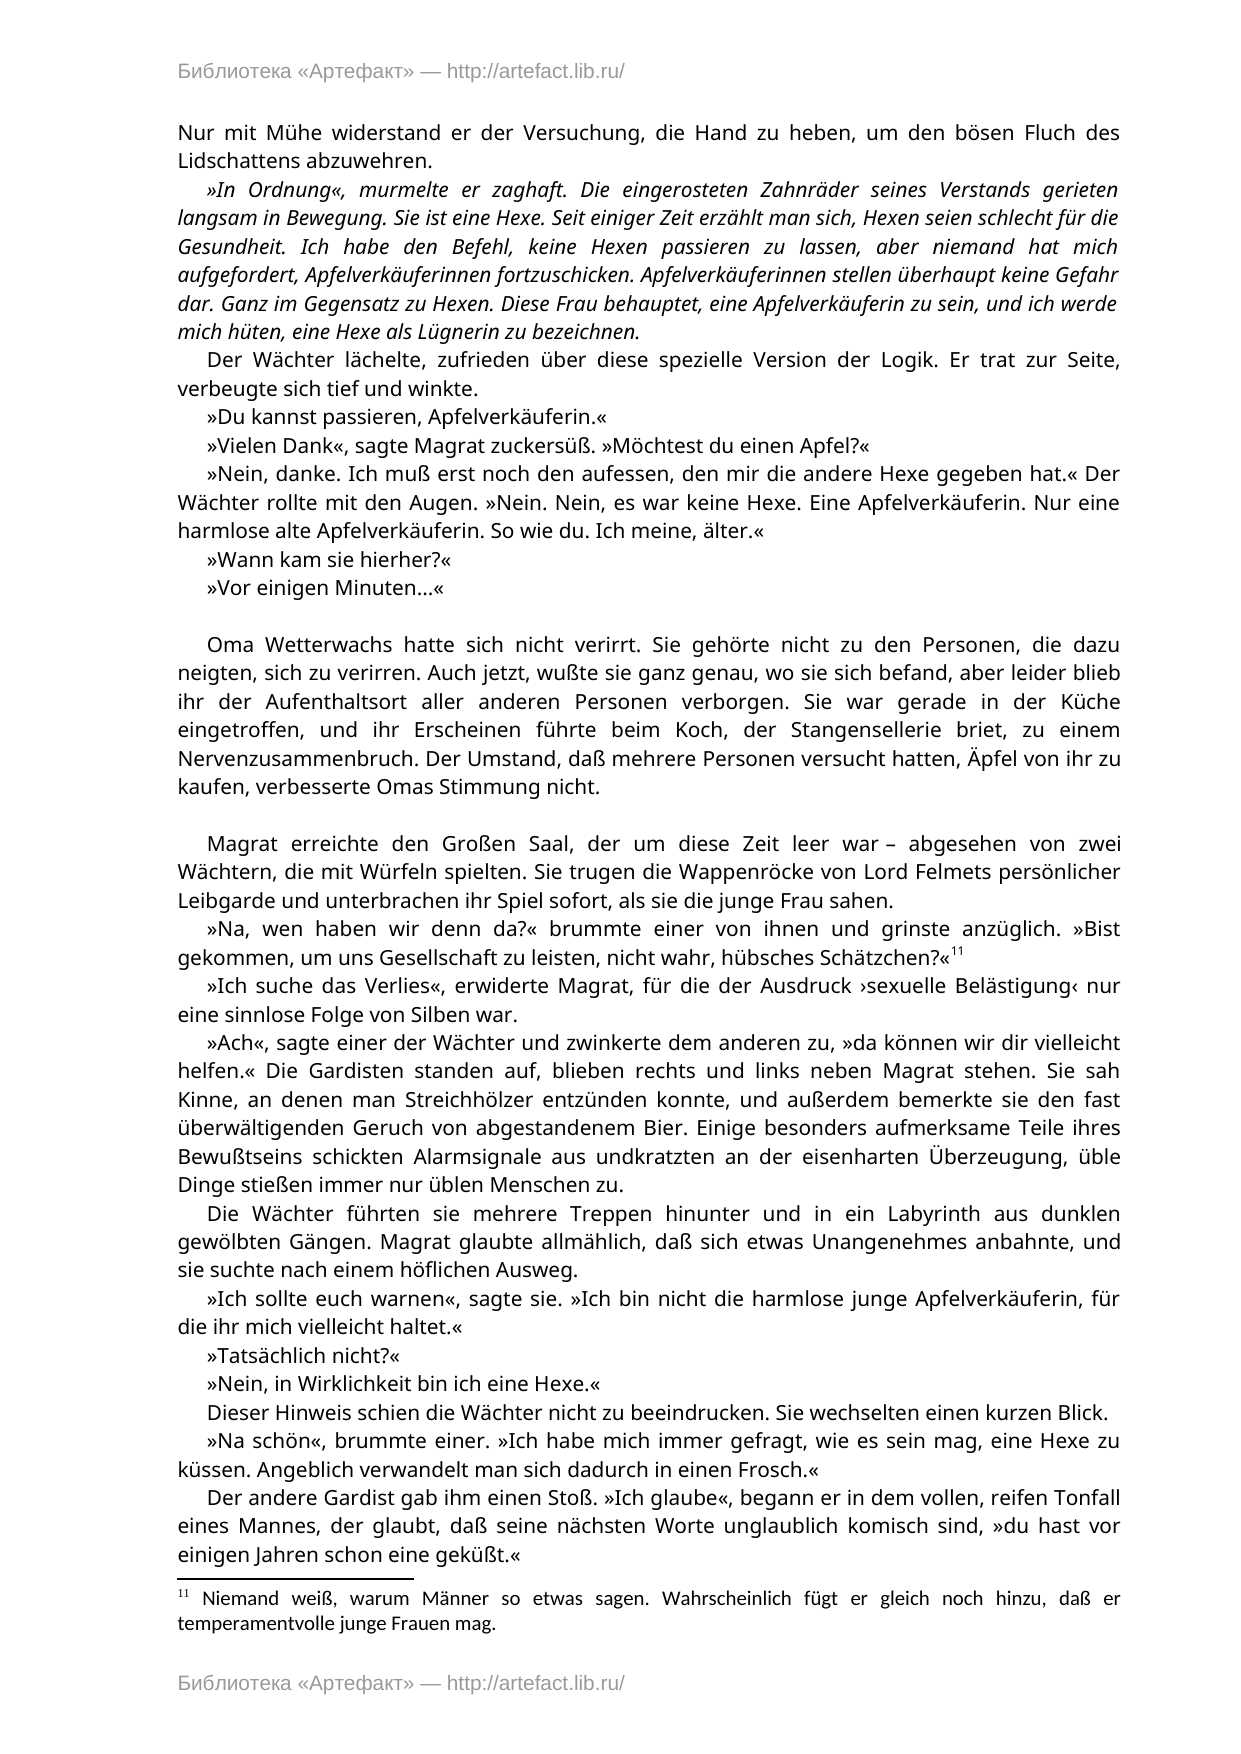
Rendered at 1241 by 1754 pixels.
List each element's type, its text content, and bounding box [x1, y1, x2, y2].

text Dieser Hinweis schien die Wächter nicht zu beeindrucken. Sie wechselten einen kurzen Blick. [177, 1398, 1122, 1426]
text Oma Wetterwachs hatte sich nicht verirrt. Sie gehörte nicht zu den Personen, die dazu neigten, sich zu verirren. Auch jetzt, wußte sie ganz genau, wo sie sich befand, aber leider blieb ihr der Aufenthaltsort aller anderen Personen verborgen. Sie war gerade in der Küche eingetroffen, und ihr Erscheinen führte beim Koch, der Stangensellerie briet, zu einem Nervenzusammenbruch. Der Umstand, daß mehrere Personen versucht hatten, Äpfel von ihr zu kaufen, verbesserte Omas Stimmung nicht. [177, 630, 1122, 801]
text »Nein, danke. Ich muß erst noch den aufessen, den mir die andere Hexe gegeben hat.« Der Wächter rollte mit den Augen. »Nein. Nein, es war keine Hexe. Eine Apfelverkäuferin. Nur eine harmlose alte Apfelverkäuferin. So wie du. Ich meine, älter.« [177, 459, 1122, 545]
text »Du kannst passieren, Apfelverkäuferin.« [177, 402, 1122, 431]
text »Tatsächlich nicht?« [177, 1341, 1122, 1369]
text Der Wächter lächelte, zufrieden über diese spezielle Version der Logik. Er trat zur Seite, verbeugte sich tief und winkte. [177, 346, 1122, 402]
text »Vor einigen Minuten...« [177, 573, 1122, 602]
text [177, 118, 1122, 175]
text »Ach«, sagte einer der Wächter und zwinkerte dem anderen zu, »da können wir dir vielleicht helfen.« Die Gardisten standen auf, blieben rechts und links neben Magrat stehen. Sie sah Kinne, an denen man Streichhölzer entzünden konnte, und außerdem bemerkte sie den fast überwältigenden Geruch von abgestandenem Bier. Einige besonders aufmerksame Teile ihres Bewußtseins schickten Alarmsignale aus undkratzten an der eisenharten Überzeugung, üble Dinge stießen immer nur üblen Menschen zu. [177, 1028, 1122, 1199]
text »In Ordnung«, murmelte er zaghaft. Die eingerosteten Zahnräder seines Verstands gerieten langsam in Bewegung. Sie ist eine Hexe. Seit einiger Zeit erzählt man sich, Hexen seien schlecht für die Gesundheit. Ich habe den Befehl, keine Hexen passieren zu lassen, aber niemand hat mich aufgefordert, Apfelverkäuferinnen fortzuschicken. Apfelverkäuferinnen stellen überhaupt keine Gefahr dar. Ganz im Gegensatz zu Hexen. Diese Frau behauptet, eine Apfelverkäuferin zu sein, und ich werde mich hüten, eine Hexe als Lügnerin zu bezeichnen. [177, 175, 1122, 346]
text »Na, wen haben wir denn da?« brummte einer von ihnen und grinste anzüglich. »Bist gekommen, um uns Gesellschaft zu leisten, nicht wahr, hübsches Schätzchen?« [177, 914, 1122, 971]
text »Na schön«, brummte einer. »Ich habe mich immer gefragt, wie es sein mag, eine Hexe zu küssen. Angeblich verwandelt man sich dadurch in einen Frosch.« [177, 1426, 1122, 1483]
text Magrat erreichte den Großen Saal, der um diese Zeit leer war – abgesehen von zwei Wächtern, die mit Würfeln spielten. Sie trugen die Wappenröcke von Lord Felmets persönlicher Leibgarde und unterbrachen ihr Spiel sofort, als sie die junge Frau sahen. [177, 829, 1122, 914]
text »Vielen Dank«, sagte Magrat zuckersüß. »Möchtest du einen Apfel?« [177, 431, 1122, 459]
text Die Wächter führten sie mehrere Treppen hinunter und in ein Labyrinth aus dunklen gewölbten Gängen. Magrat glaubte allmählich, daß sich etwas Unangenehmes anbahnte, und sie suchte nach einem höflichen Ausweg. [177, 1199, 1122, 1284]
text »Wann kam sie hierher?« [177, 545, 1122, 573]
text »Ich suche das Verlies«, erwiderte Magrat, für die der Ausdruck ›sexuelle Belästigung‹ nur eine sinnlose Folge von Silben war. [177, 971, 1122, 1028]
text »Ich sollte euch warnen«, sagte sie. »Ich bin nicht die harmlose junge Apfelverkäuferin, für die ihr mich vielleicht haltet.« [177, 1284, 1122, 1341]
text Der andere Gardist gab ihm einen Stoß. »Ich glaube«, begann er in dem vollen, reifen Tonfall eines Mannes, der glaubt, daß seine nächsten Worte unglaublich komisch sind, »du hast vor einigen Jahren schon eine geküßt.« [177, 1483, 1122, 1568]
text »Nein, in Wirklichkeit bin ich eine Hexe.« [177, 1369, 1122, 1398]
